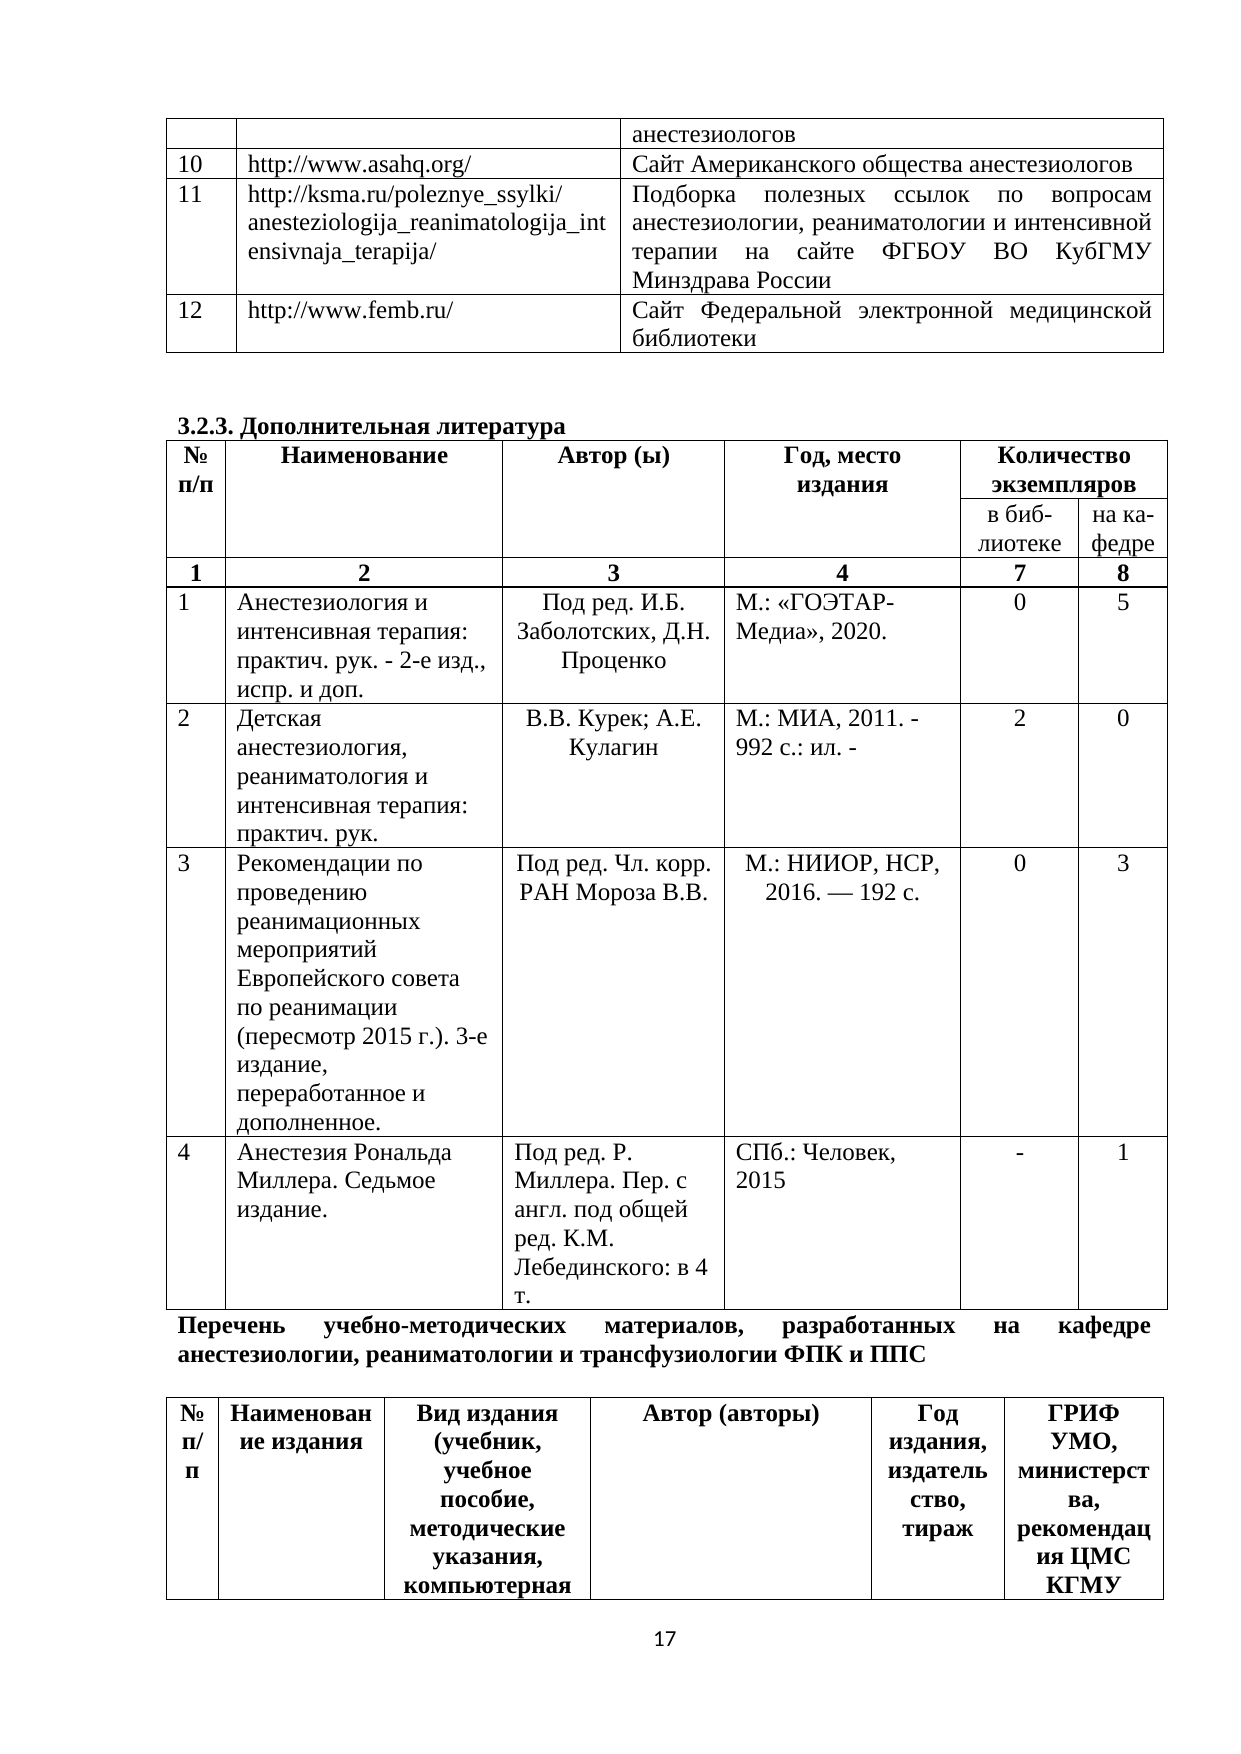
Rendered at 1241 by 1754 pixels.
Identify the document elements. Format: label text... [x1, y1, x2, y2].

table_cell 3 [503, 558, 724, 586]
table_cell Подборка полезных ссылок по вопросам анестезиологии, реаниматологии и интенсивной терапии на сайте ФГБОУ ВО КубГМУ Минздрава России [621, 179, 1163, 294]
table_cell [237, 119, 620, 148]
table_cell 10 [167, 149, 236, 178]
table_header Автор (авторы) [591, 1398, 871, 1599]
table_cell 1 [167, 588, 225, 702]
table_cell Детская анестезиология, реаниматология и интенсивная терапия: практич. рук. [226, 704, 502, 847]
table_cell http://www.femb.ru/ [237, 295, 620, 352]
table_cell Под ред. Чл. корр. РАН Мороза В.В. [503, 848, 724, 1136]
table_cell 9 [167, 119, 236, 148]
table_cell 0 [961, 588, 1078, 702]
table_header Автор (ы) [503, 441, 724, 557]
text 3.2.3. Дополнительная литература [177, 411, 1152, 439]
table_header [872, 1398, 1004, 1599]
table_header Год, место издания [725, 441, 960, 557]
table_cell Под ред. Р. Миллера. Пер. с англ. под общей ред. К.М. Лебединского: в 4 т. [503, 1137, 724, 1309]
table_cell - [961, 1137, 1078, 1309]
table_cell 8 [1079, 558, 1167, 586]
table_cell М.: НИИОР, НСР, 2016. — 192 с. [725, 848, 960, 1136]
table_header Количество экземпляров [961, 441, 1167, 498]
table_cell Сайт Федеральной электронной медицинской библиотеки [621, 295, 1163, 352]
table_cell 3 [167, 848, 225, 1136]
table_cell М.: МИА, 2011. - 992 с.: ил. - [725, 704, 960, 847]
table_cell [621, 119, 1163, 148]
table_cell 11 [167, 179, 236, 294]
table_cell 0 [1079, 704, 1167, 847]
table_cell 1 [1079, 1137, 1167, 1309]
table_cell СПб.: Человек, 2015 [725, 1137, 960, 1309]
table_cell 7 [961, 558, 1078, 586]
text Перечень учебно-методических материалов, разработанных на кафедре анестезиологии, реаниматологии и трансфузиологии ФПК и ППС [177, 1310, 1152, 1368]
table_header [219, 1398, 384, 1599]
table_header Наименование [226, 441, 502, 557]
table_cell 2 [167, 704, 225, 847]
table_cell Анестезиология и интенсивная терапия: практич. рук. - 2-е изд., испр. и доп. [226, 588, 502, 702]
table_cell 0 [961, 848, 1078, 1136]
table_cell http://ksma.ru/poleznye_ssylki/ anesteziologija_reanimatologija_intensivnaja_terapija/ [237, 179, 620, 294]
table_header № п/п [167, 1398, 218, 1599]
table_header № п/п [167, 441, 225, 557]
table_cell 3 [1079, 848, 1167, 1136]
table_cell Анестезия Рональда Миллера. Седьмое издание. [226, 1137, 502, 1309]
table_cell 1 [167, 558, 225, 586]
table_cell http://www.asahq.org/ [237, 149, 620, 178]
table_cell В.В. Курек; А.Е. Кулагин [503, 704, 724, 847]
table_cell Под ред. И.Б. Заболотских, Д.Н. Проценко [503, 588, 724, 702]
table_cell 4 [725, 558, 960, 586]
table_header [1005, 1398, 1163, 1599]
table_cell 12 [167, 295, 236, 352]
table_cell 5 [1079, 588, 1167, 702]
table_cell Рекомендации по проведению реанимационных мероприятий Европейского совета по реанимации (пересмотр 2015 г.). 3-е издание, переработанное и дополненное. [226, 848, 502, 1136]
table_cell 2 [226, 558, 502, 586]
table_cell 4 [167, 1137, 225, 1309]
table_cell М.: «ГОЭТАР-Медиа», 2020. [725, 588, 960, 702]
table_cell в биб-лиотеке [961, 499, 1078, 557]
table_cell на ка-федре [1079, 499, 1167, 557]
table_cell 2 [961, 704, 1078, 847]
table_cell Сайт Американского общества анестезиологов [621, 149, 1163, 178]
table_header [385, 1398, 590, 1599]
